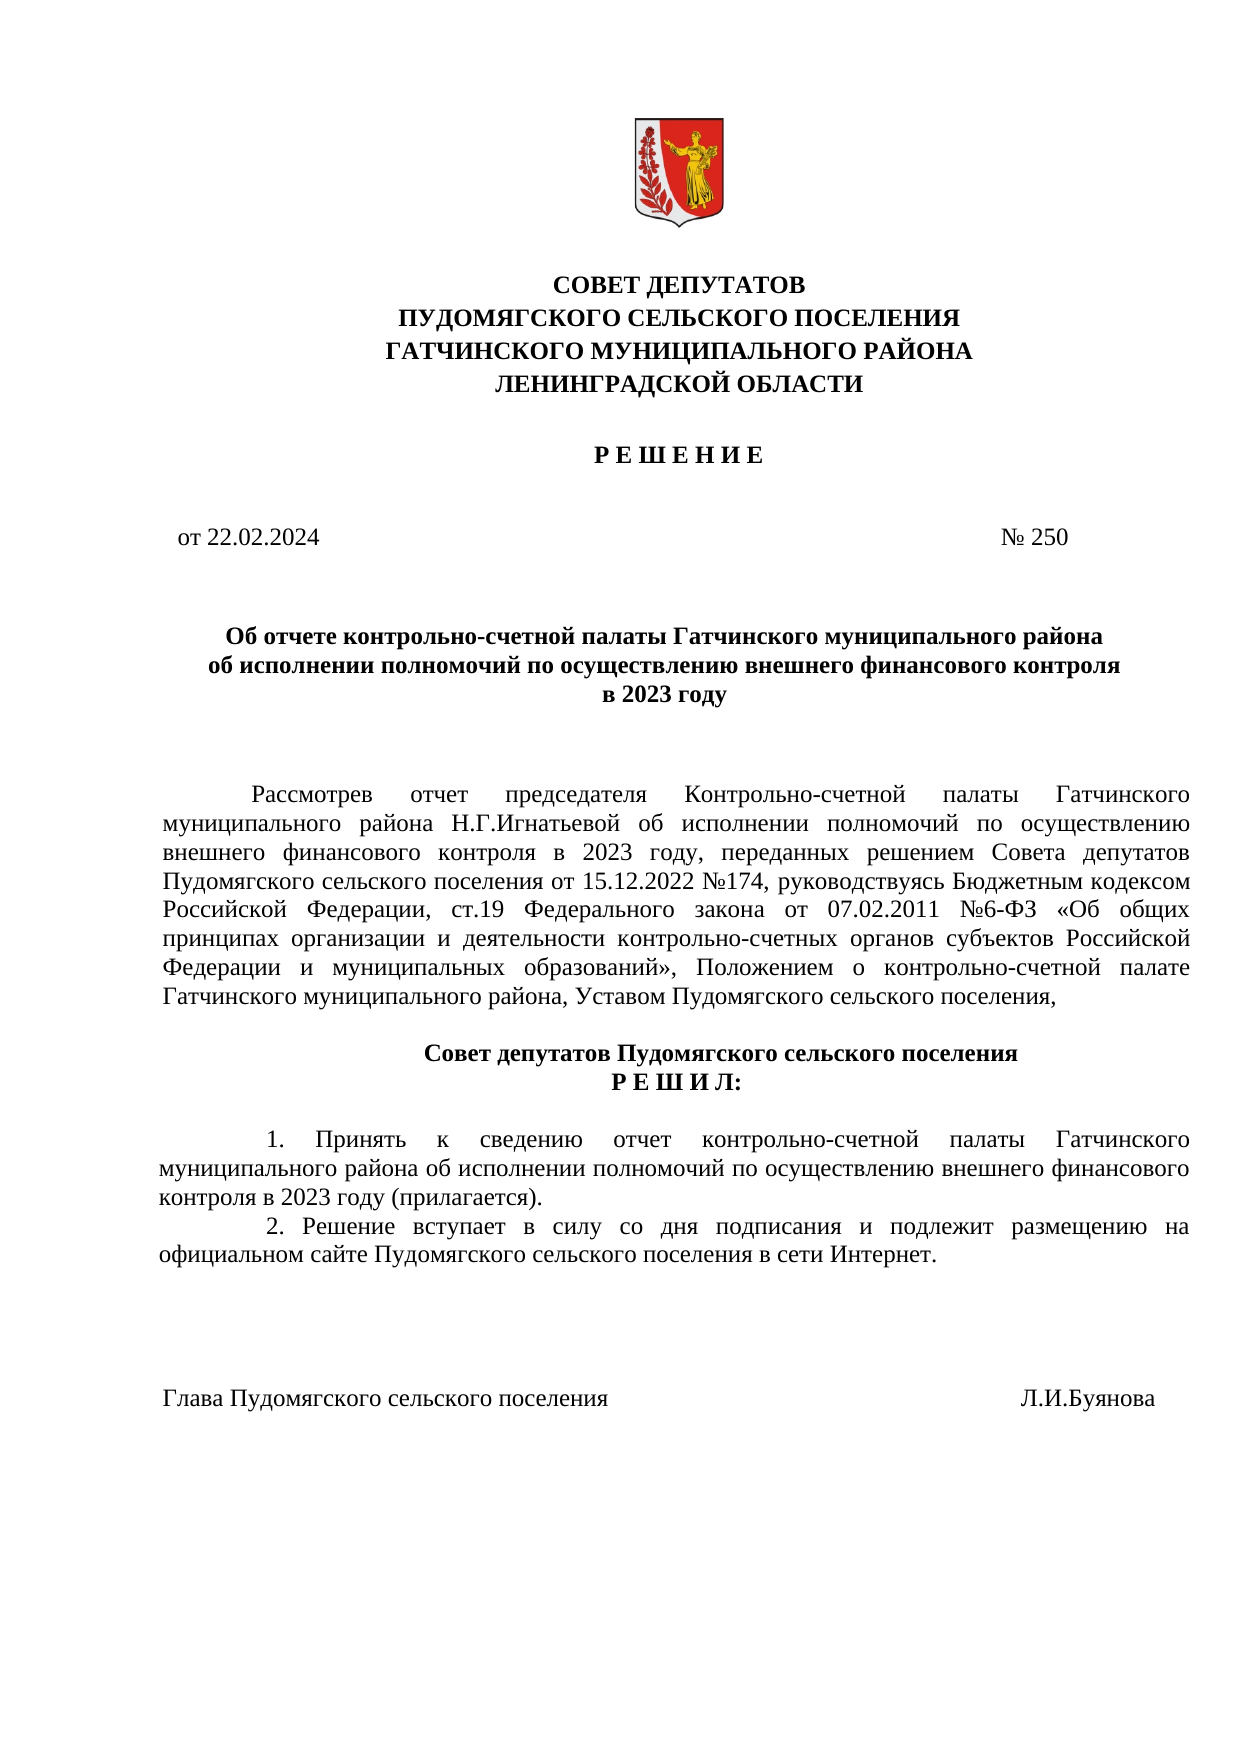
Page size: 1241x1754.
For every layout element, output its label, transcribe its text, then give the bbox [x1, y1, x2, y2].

table_header Об отчете контрольно-счетной палаты Гатчинского муниципального района об исполнении полномочий по осуществлению внешнего финансового контроля в 2023 году [159, 621, 1170, 722]
text 2. Решение вступает в силу со дня подписания и подлежит размещению на официальном сайте Пудомягского сельского поселения в сети Интернет. [158, 1211, 1191, 1268]
picture [634, 118, 724, 228]
subtitle Р Е Ш Е Н И Е [177, 441, 1179, 469]
text ЛЕНИНГРАДСКОЙ ОБЛАСТИ [177, 369, 1181, 398]
text Глава Пудомягского сельского поселения Л.И.Буянова [158, 1383, 1191, 1412]
text СОВЕТ ДЕПУТАТОВ [177, 270, 1181, 299]
text ПУДОМЯГСКОГО СЕЛЬСКОГО ПОСЕЛЕНИЯ [177, 303, 1181, 332]
text Р Е Ш И Л: [162, 1067, 1191, 1096]
text 1. Принять к сведению отчет контрольно-счетной палаты Гатчинского муниципального района об исполнении полномочий по осуществлению внешнего финансового контроля в 2023 году (прилагается). [158, 1124, 1191, 1211]
text Рассмотрев отчет председателя Контрольно-счетной палаты Гатчинского муниципального района Н.Г.Игнатьевой об исполнении полномочий по осуществлению внешнего финансового контроля в 2023 году, переданных решением Совета депутатов Пудомягского сельского поселения от 15.12.2022 №174, руководствуясь Бюджетным кодексом Российской Федерации, ст.19 Федерального закона от 07.02.2011 №6-ФЗ «Об общих принципах организации и деятельности контрольно-счетных органов субъектов Российской Федерации и муниципальных образований», Положением о контрольно-счетной палате Гатчинского муниципального района, Уставом Пудомягского сельского поселения, [162, 779, 1191, 1009]
text Совет депутатов Пудомягского сельского поселения [162, 1038, 1191, 1067]
text ГАТЧИНСКОГО МУНИЦИПАЛЬНОГО РАЙОНА [177, 336, 1181, 365]
text от 22.02.2024 № 250 [177, 522, 1181, 551]
